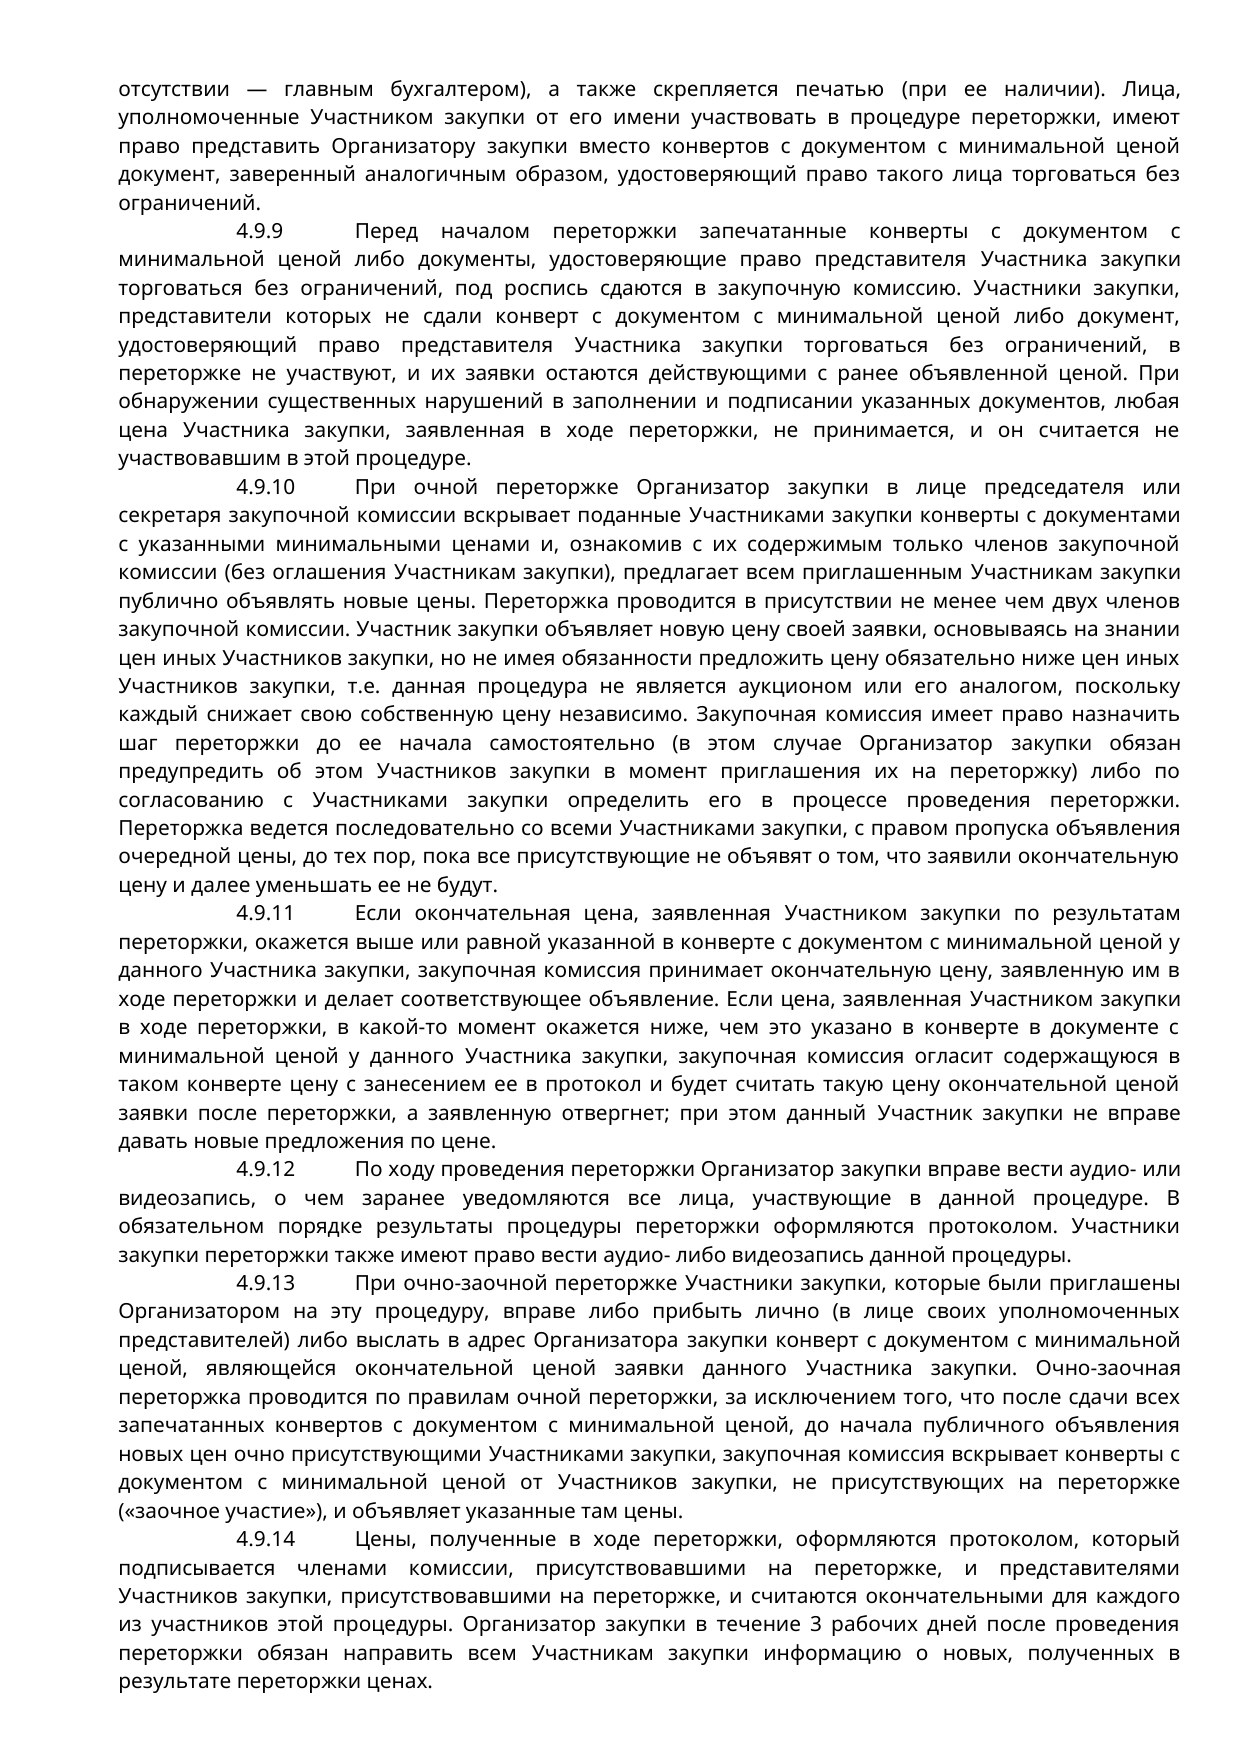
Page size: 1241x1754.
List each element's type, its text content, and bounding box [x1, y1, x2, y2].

list При очно-заочной переторжке Участники закупки, которые были приглашены Организатором на эту процедуру, вправе либо прибыть лично (в лице своих уполномоченных представителей) либо выслать в адрес Организатора закупки конверт с документом с минимальной ценой, являющейся окончательной ценой заявки данного Участника закупки. Очно-заочная переторжка проводится по правилам очной переторжки, за исключением того, что после сдачи всех запечатанных конвертов с документом с минимальной ценой, до начала публичного объявления новых цен очно присутствующими Участниками закупки, закупочная комиссия вскрывает конверты с документом с минимальной ценой от Участников закупки, не присутствующих на переторжке («заочное участие»), и объявляет указанные там цены. [118, 1268, 1181, 1524]
list Если окончательная цена, заявленная Участником закупки по результатам переторжки, окажется выше или равной указанной в конверте с документом с минимальной ценой у данного Участника закупки, закупочная комиссия принимает окончательную цену, заявленную им в ходе переторжки и делает соответствующее объявление. Если цена, заявленная Участником закупки в ходе переторжки, в какой-то момент окажется ниже, чем это указано в конверте в документе с минимальной ценой у данного Участника закупки, закупочная комиссия огласит содержащуюся в таком конверте цену с занесением ее в протокол и будет считать такую цену окончательной ценой заявки после переторжки, а заявленную отвергнет; при этом данный Участник закупки не вправе давать новые предложения по цене. [118, 898, 1181, 1154]
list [118, 74, 1181, 216]
list По ходу проведения переторжки Организатор закупки вправе вести аудио- или видеозапись, о чем заранее уведомляются все лица, участвующие в данной процедуре. В обязательном порядке результаты процедуры переторжки оформляются протоколом. Участники закупки переторжки также имеют право вести аудио- либо видеозапись данной процедуры. [118, 1154, 1181, 1268]
list Перед началом переторжки запечатанные конверты с документом с минимальной ценой либо документы, удостоверяющие право представителя Участника закупки торговаться без ограничений, под роспись сдаются в закупочную комиссию. Участники закупки, представители которых не сдали конверт с документом с минимальной ценой либо документ, удостоверяющий право представителя Участника закупки торговаться без ограничений, в переторжке не участвуют, и их заявки остаются действующими с ранее объявленной ценой. При обнаружении существенных нарушений в заполнении и подписании указанных документов, любая цена Участника закупки, заявленная в ходе переторжки, не принимается, и он считается не участвовавшим в этой процедуре. [118, 216, 1181, 472]
list Цены, полученные в ходе переторжки, оформляются протоколом, который подписывается членами комиссии, присутствовавшими на переторжке, и представителями Участников закупки, присутствовавшими на переторжке, и считаются окончательными для каждого из участников этой процедуры. Организатор закупки в течение 3 рабочих дней после проведения переторжки обязан направить всем Участникам закупки информацию о новых, полученных в результате переторжки ценах. [118, 1524, 1181, 1695]
list При очной переторжке Организатор закупки в лице председателя или секретаря закупочной комиссии вскрывает поданные Участниками закупки конверты с документами с указанными минимальными ценами и, ознакомив с их содержимым только членов закупочной комиссии (без оглашения Участникам закупки), предлагает всем приглашенным Участникам закупки публично объявлять новые цены. Переторжка проводится в присутствии не менее чем двух членов закупочной комиссии. Участник закупки объявляет новую цену своей заявки, основываясь на знании цен иных Участников закупки, но не имея обязанности предложить цену обязательно ниже цен иных Участников закупки, т.е. данная процедура не является аукционом или его аналогом, поскольку каждый снижает свою собственную цену независимо. Закупочная комиссия имеет право назначить шаг переторжки до ее начала самостоятельно (в этом случае Организатор закупки обязан предупредить об этом Участников закупки в момент приглашения их на переторжку) либо по согласованию с Участниками закупки определить его в процессе проведения переторжки. Переторжка ведется последовательно со всеми Участниками закупки, с правом пропуска объявления очередной цены, до тех пор, пока все присутствующие не объявят о том, что заявили окончательную цену и далее уменьшать ее не будут. [118, 472, 1181, 898]
